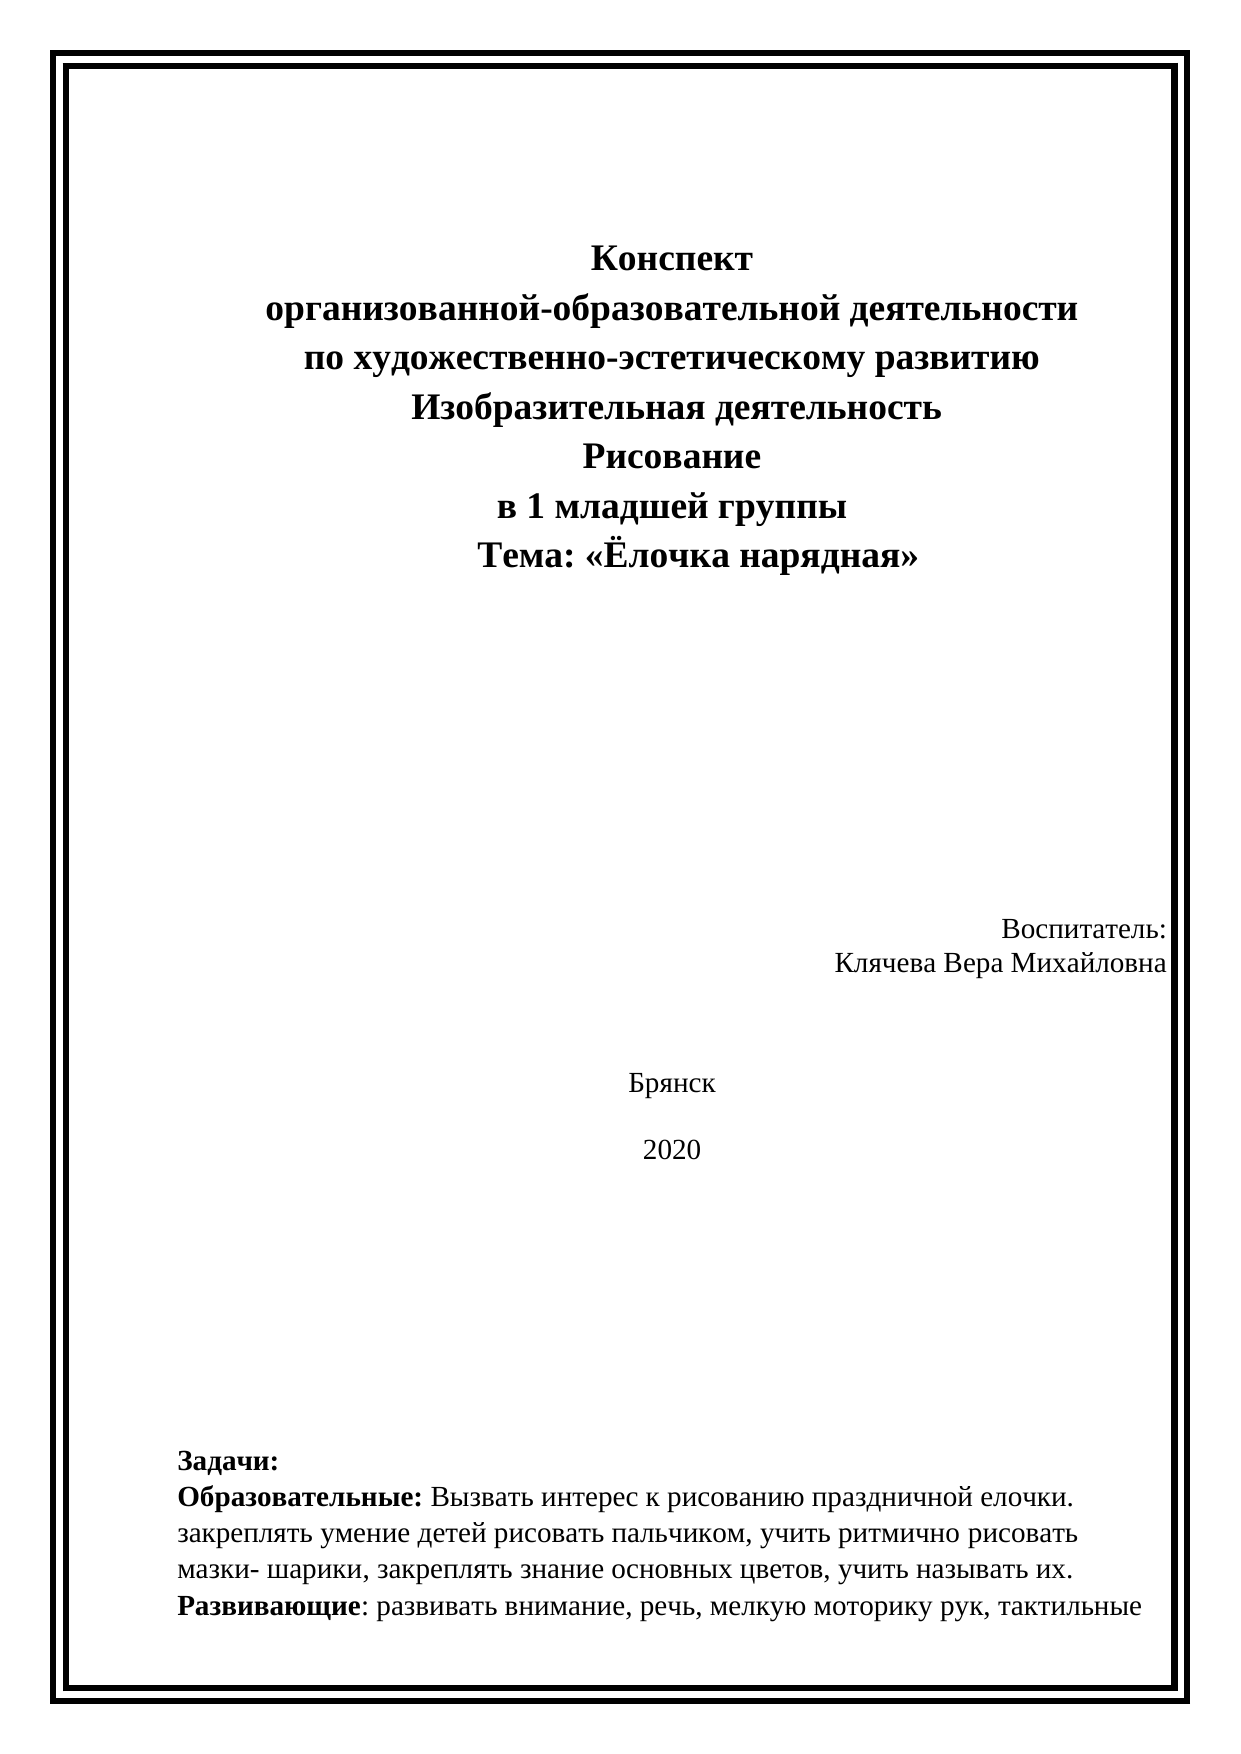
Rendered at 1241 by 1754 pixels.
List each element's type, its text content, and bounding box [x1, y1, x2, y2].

text Воспитатель: [177, 911, 1167, 945]
text организованной-образовательной деятельности [177, 285, 1167, 328]
text в 1 младшей группы [177, 483, 1167, 526]
text Рисование [177, 434, 1167, 477]
text Изобразительная деятельность [177, 384, 1167, 427]
text Тема: «Ёлочка нарядная» [177, 533, 1167, 576]
text 2020 [177, 1132, 1167, 1165]
text по художественно-эстетическому развитию [177, 334, 1167, 378]
text Конспект [177, 235, 1167, 278]
text Клячева Вера Михайловна [177, 945, 1167, 978]
text Брянск [177, 1065, 1167, 1098]
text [177, 1340, 1167, 1621]
